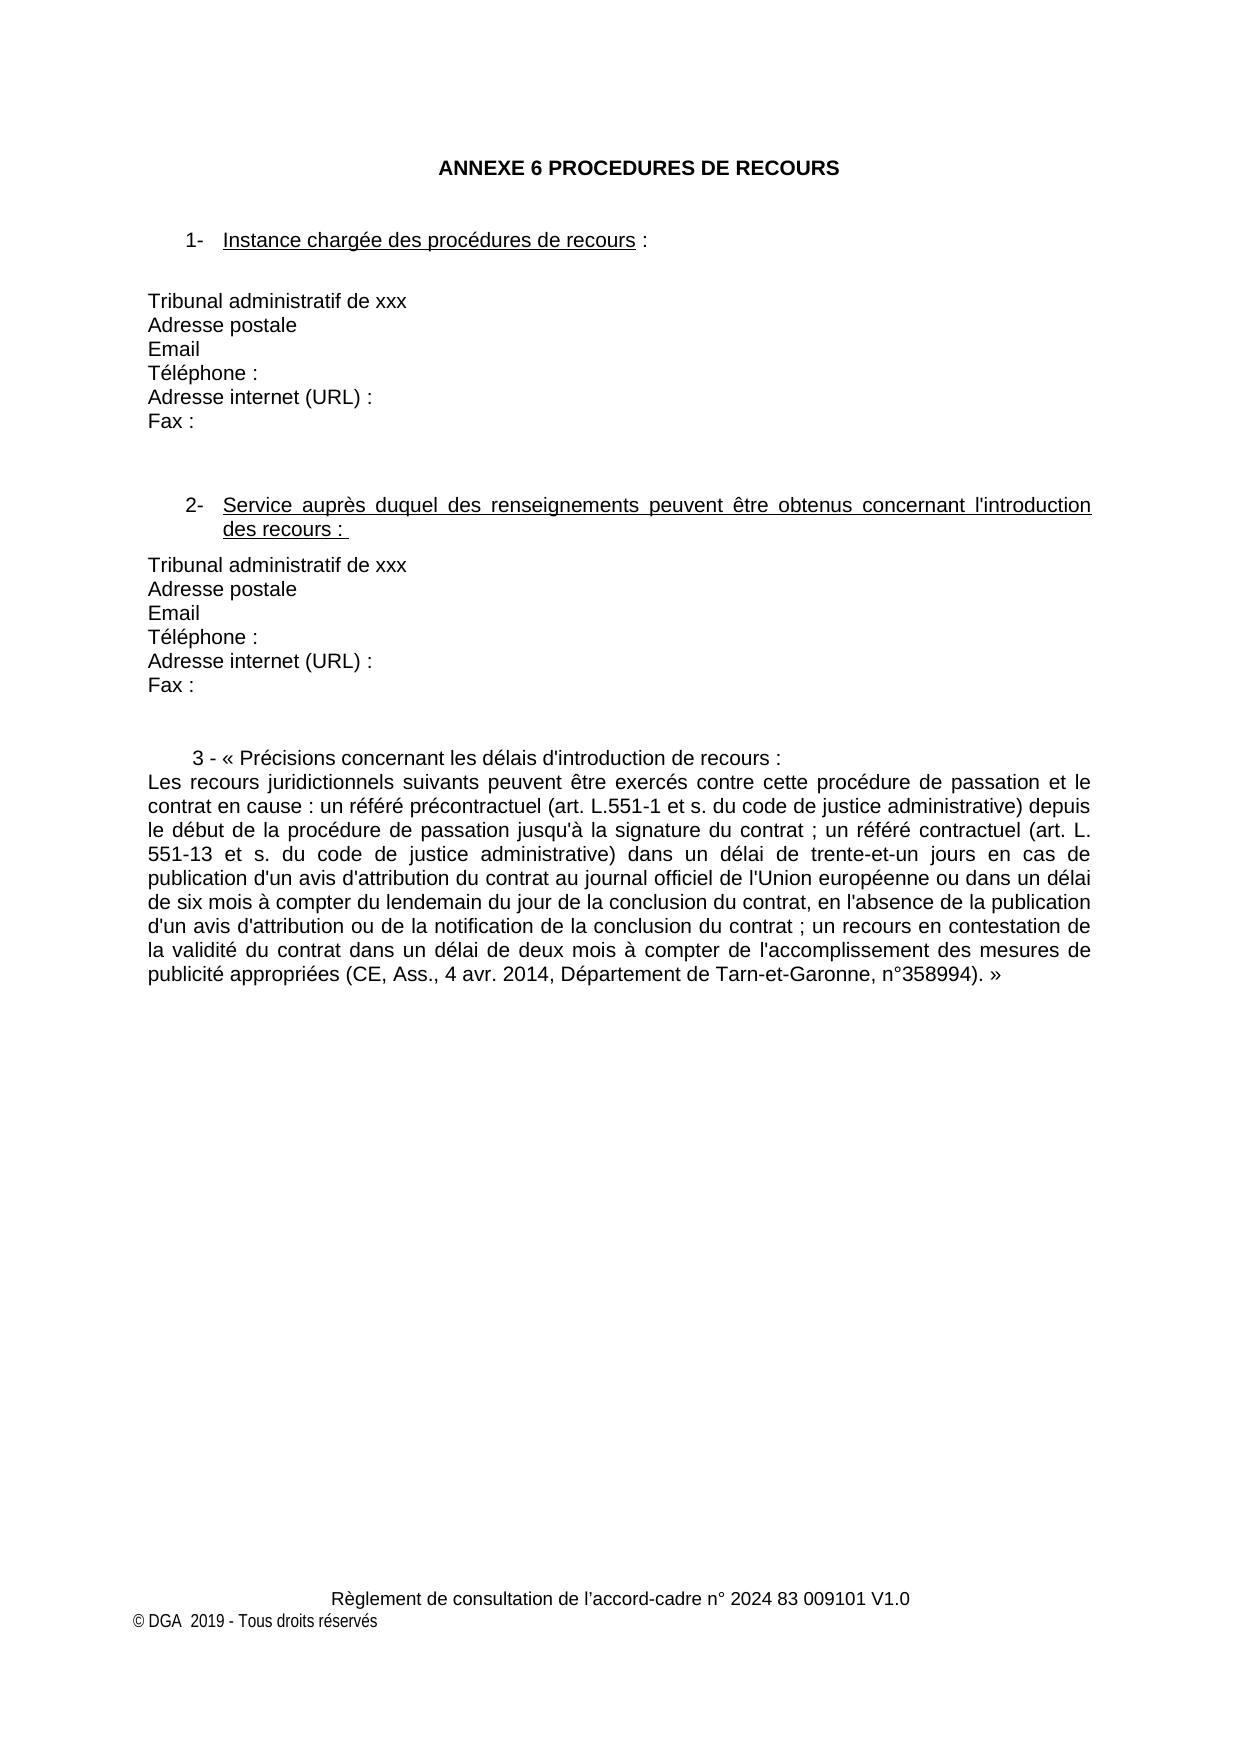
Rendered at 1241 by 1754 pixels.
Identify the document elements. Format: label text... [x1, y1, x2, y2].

list Instance chargée des procédures de recours : [185, 228, 1092, 252]
text 3 - « Précisions concernant les délais d'introduction de recours : [192, 746, 1092, 770]
text Fax : [148, 408, 1092, 432]
subtitle ANNEXE 6 PROCEDURES DE RECOURS [185, 155, 1092, 179]
text Adresse postale [148, 577, 1092, 601]
text Tribunal administratif de xxx [148, 553, 1092, 577]
text Adresse internet (URL) : [148, 649, 1092, 673]
text Email [148, 601, 1092, 625]
list Service auprès duquel des renseignements peuvent être obtenus concernant l'introduction des recours : [185, 493, 1092, 541]
text Adresse postale [148, 313, 1092, 337]
text Email [148, 337, 1092, 361]
text Fax : [148, 673, 1092, 697]
text Adresse internet (URL) : [148, 384, 1092, 408]
text Tribunal administratif de xxx [148, 289, 1092, 313]
text Téléphone : [148, 625, 1092, 649]
text Téléphone : [148, 361, 1092, 384]
text Les recours juridictionnels suivants peuvent être exercés contre cette procédure de passation et le contrat en cause : un référé précontractuel (art. L.551-1 et s. du code de justice administrative) depuis le début de la procédure de passation jusqu'à la signature du contrat ; un référé contractuel (art. L. 551-13 et s. du code de justice administrative) dans un délai de trente-et-un jours en cas de publication d'un avis d'attribution du contrat au journal officiel de l'Union européenne ou dans un délai de six mois à compter du lendemain du jour de la conclusion du contrat, en l'absence de la publication d'un avis d'attribution ou de la notification de la conclusion du contrat ; un recours en contestation de la validité du contrat dans un délai de deux mois à compter de l'accomplissement des mesures de publicité appropriées (CE, Ass., 4 avr. 2014, Département de Tarn-et-Garonne, n°358994). » [148, 770, 1092, 986]
